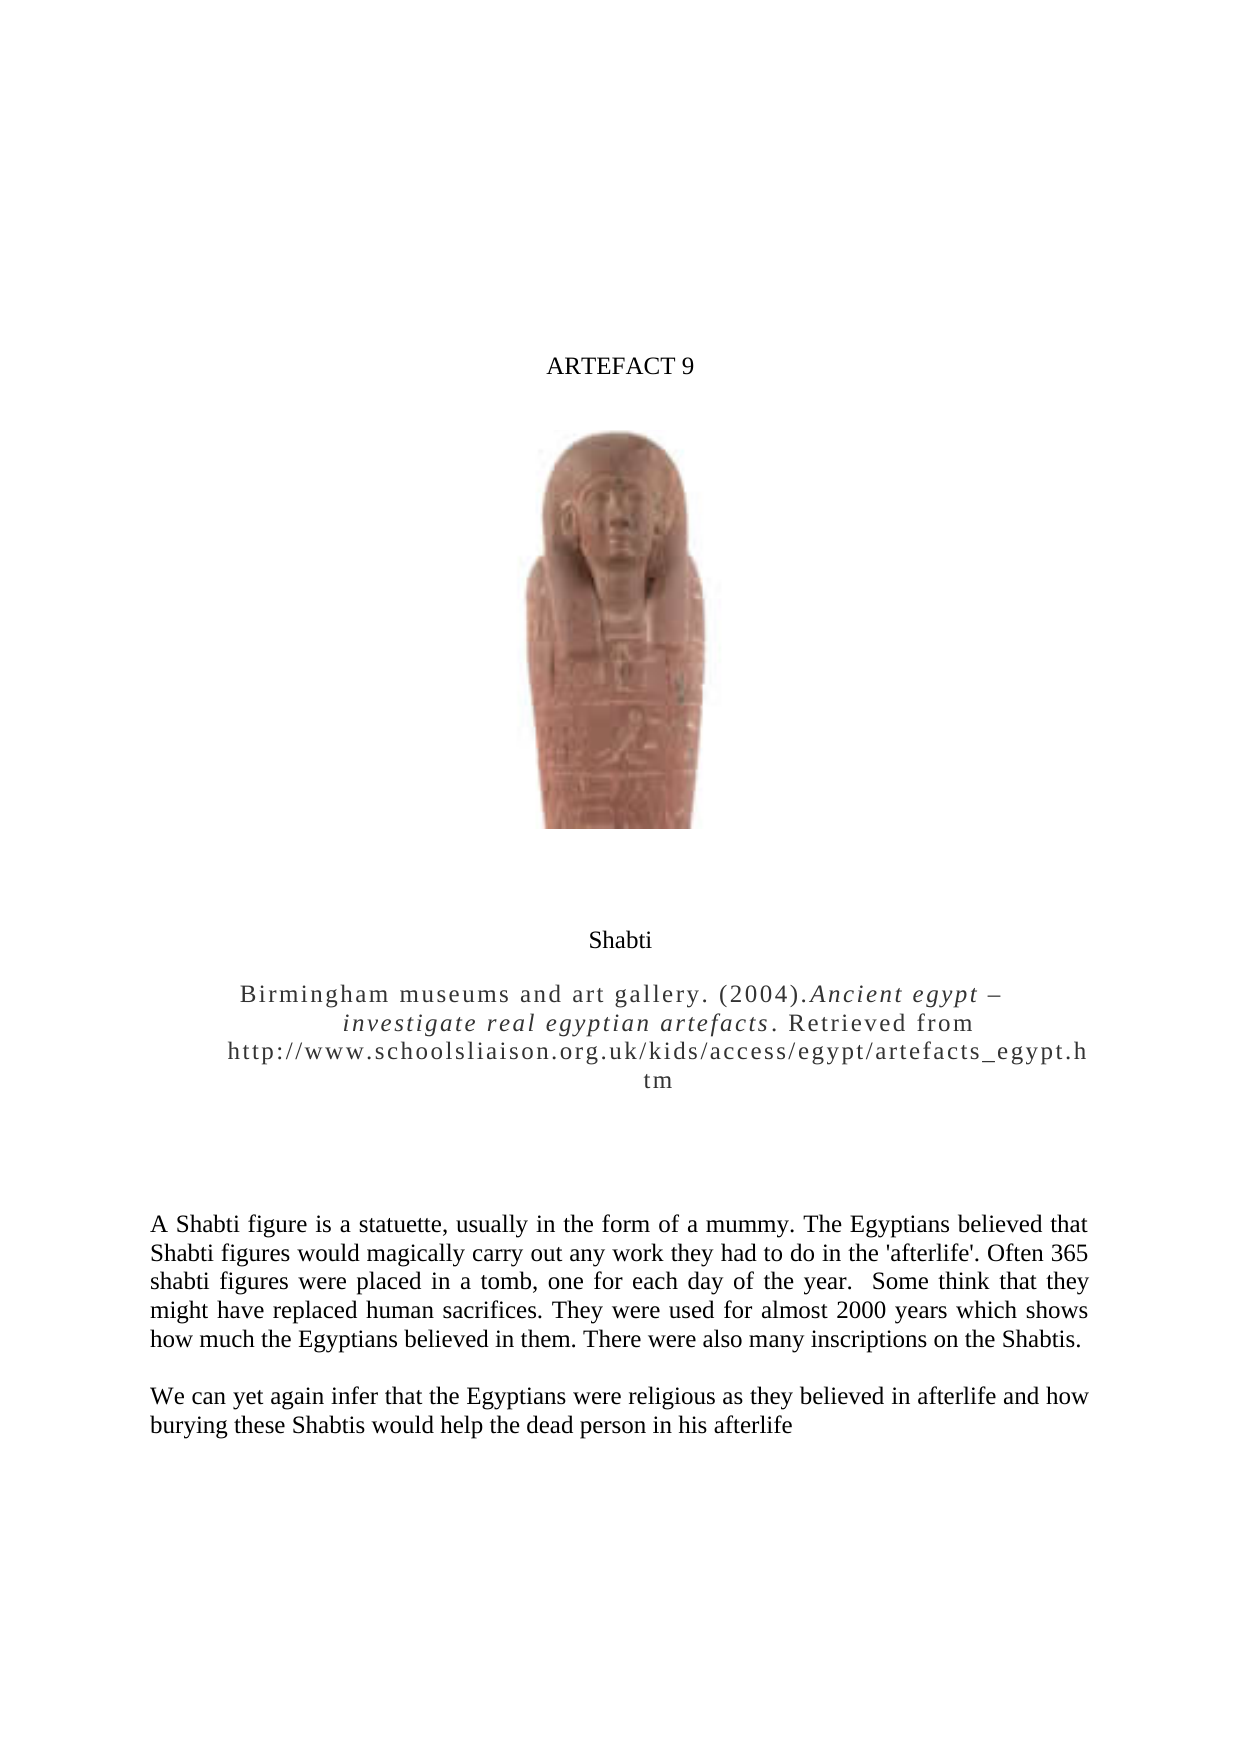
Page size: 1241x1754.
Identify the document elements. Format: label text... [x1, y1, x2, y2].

text We can yet again infer that the Egyptians were religious as they believed in afterlife and how burying these Shabtis would help the dead person in his afterlife [150, 1381, 1090, 1439]
text Shabti [150, 925, 1090, 954]
text investigate real egyptian artefacts. Retrieved from http://www.schoolsliaison.org.uk/kids/access/egypt/artefacts_egypt.htm [225, 1008, 1090, 1094]
text A Shabti figure is a statuette, usually in the form of a mummy. The Egyptians believed that Shabti figures would magically carry out any work they had to do in the 'afterlife'. Often 365 shabti figures were placed in a tomb, one for each day of the year. Some think that they might have replaced human sacrifices. They were used for almost 2000 years which shows how much the Egyptians believed in them. There were also many inscriptions on the Shabtis. [150, 1209, 1090, 1353]
picture [444, 430, 791, 827]
text ARTEFACT 9 [150, 351, 1090, 380]
text Birmingham museums and art gallery. (2004).Ancient egypt – [150, 979, 1090, 1008]
